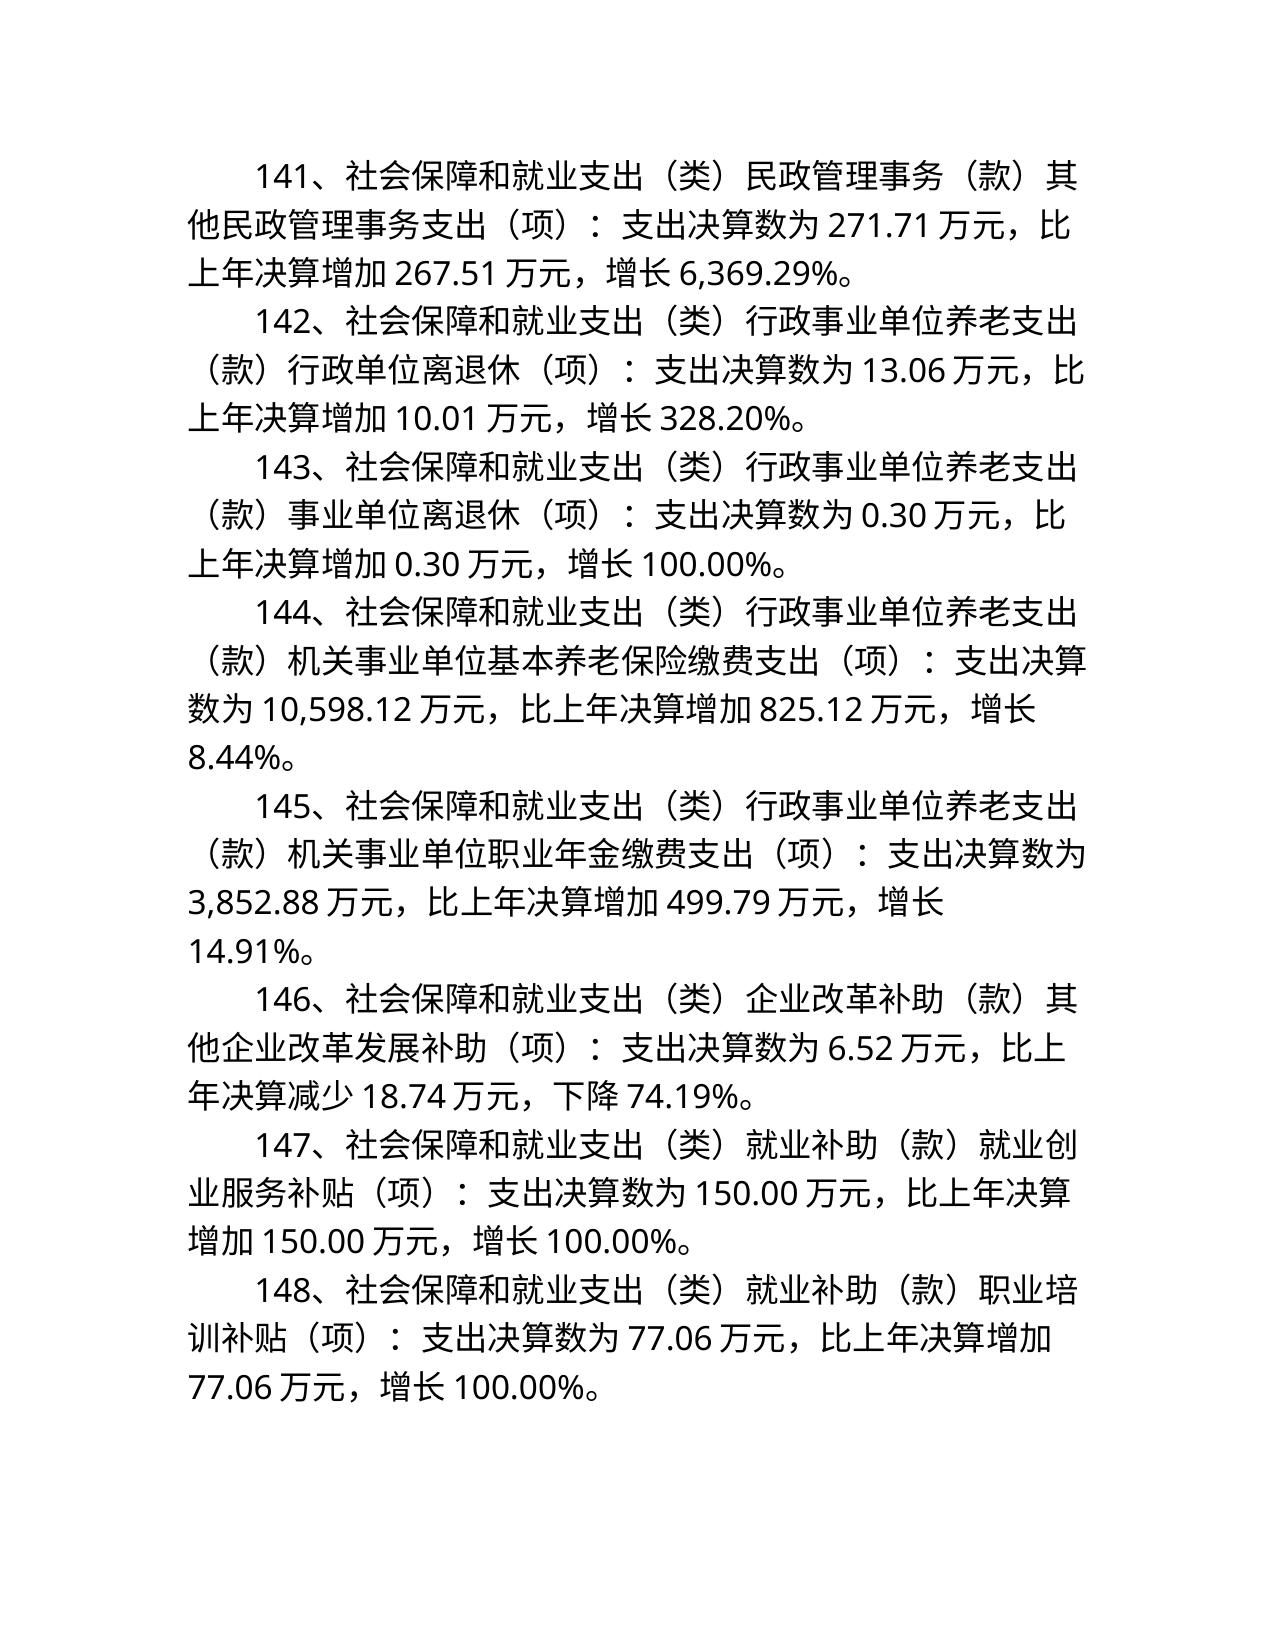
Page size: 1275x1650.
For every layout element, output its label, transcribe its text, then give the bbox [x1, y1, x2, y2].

text 141、社会保障和就业支出（类）民政管理事务（款）其他民政管理事务支出（项）：支出决算数为271.71万元，比上年决算增加267.51万元，增长6,369.29%。 [187, 150, 1087, 295]
text 142、社会保障和就业支出（类）行政事业单位养老支出（款）行政单位离退休（项）：支出决算数为13.06万元，比上年决算增加10.01万元，增长328.20%。 [187, 295, 1087, 441]
text 143、社会保障和就业支出（类）行政事业单位养老支出（款）事业单位离退休（项）：支出决算数为0.30万元，比上年决算增加0.30万元，增长100.00%。 [187, 441, 1087, 586]
text 144、社会保障和就业支出（类）行政事业单位养老支出（款）机关事业单位基本养老保险缴费支出（项）：支出决算数为10,598.12万元，比上年决算增加825.12万元，增长8.44%。 [187, 586, 1087, 779]
text 148、社会保障和就业支出（类）就业补助（款）职业培训补贴（项）：支出决算数为77.06万元，比上年决算增加77.06万元，增长100.00%。 [187, 1264, 1087, 1409]
text 146、社会保障和就业支出（类）企业改革补助（款）其他企业改革发展补助（项）：支出决算数为6.52万元，比上年决算减少18.74万元，下降74.19%。 [187, 973, 1087, 1118]
text 145、社会保障和就业支出（类）行政事业单位养老支出（款）机关事业单位职业年金缴费支出（项）：支出决算数为3,852.88万元，比上年决算增加499.79万元，增长14.91%。 [187, 779, 1087, 973]
text 147、社会保障和就业支出（类）就业补助（款）就业创业服务补贴（项）：支出决算数为150.00万元，比上年决算增加150.00万元，增长100.00%。 [187, 1118, 1087, 1264]
